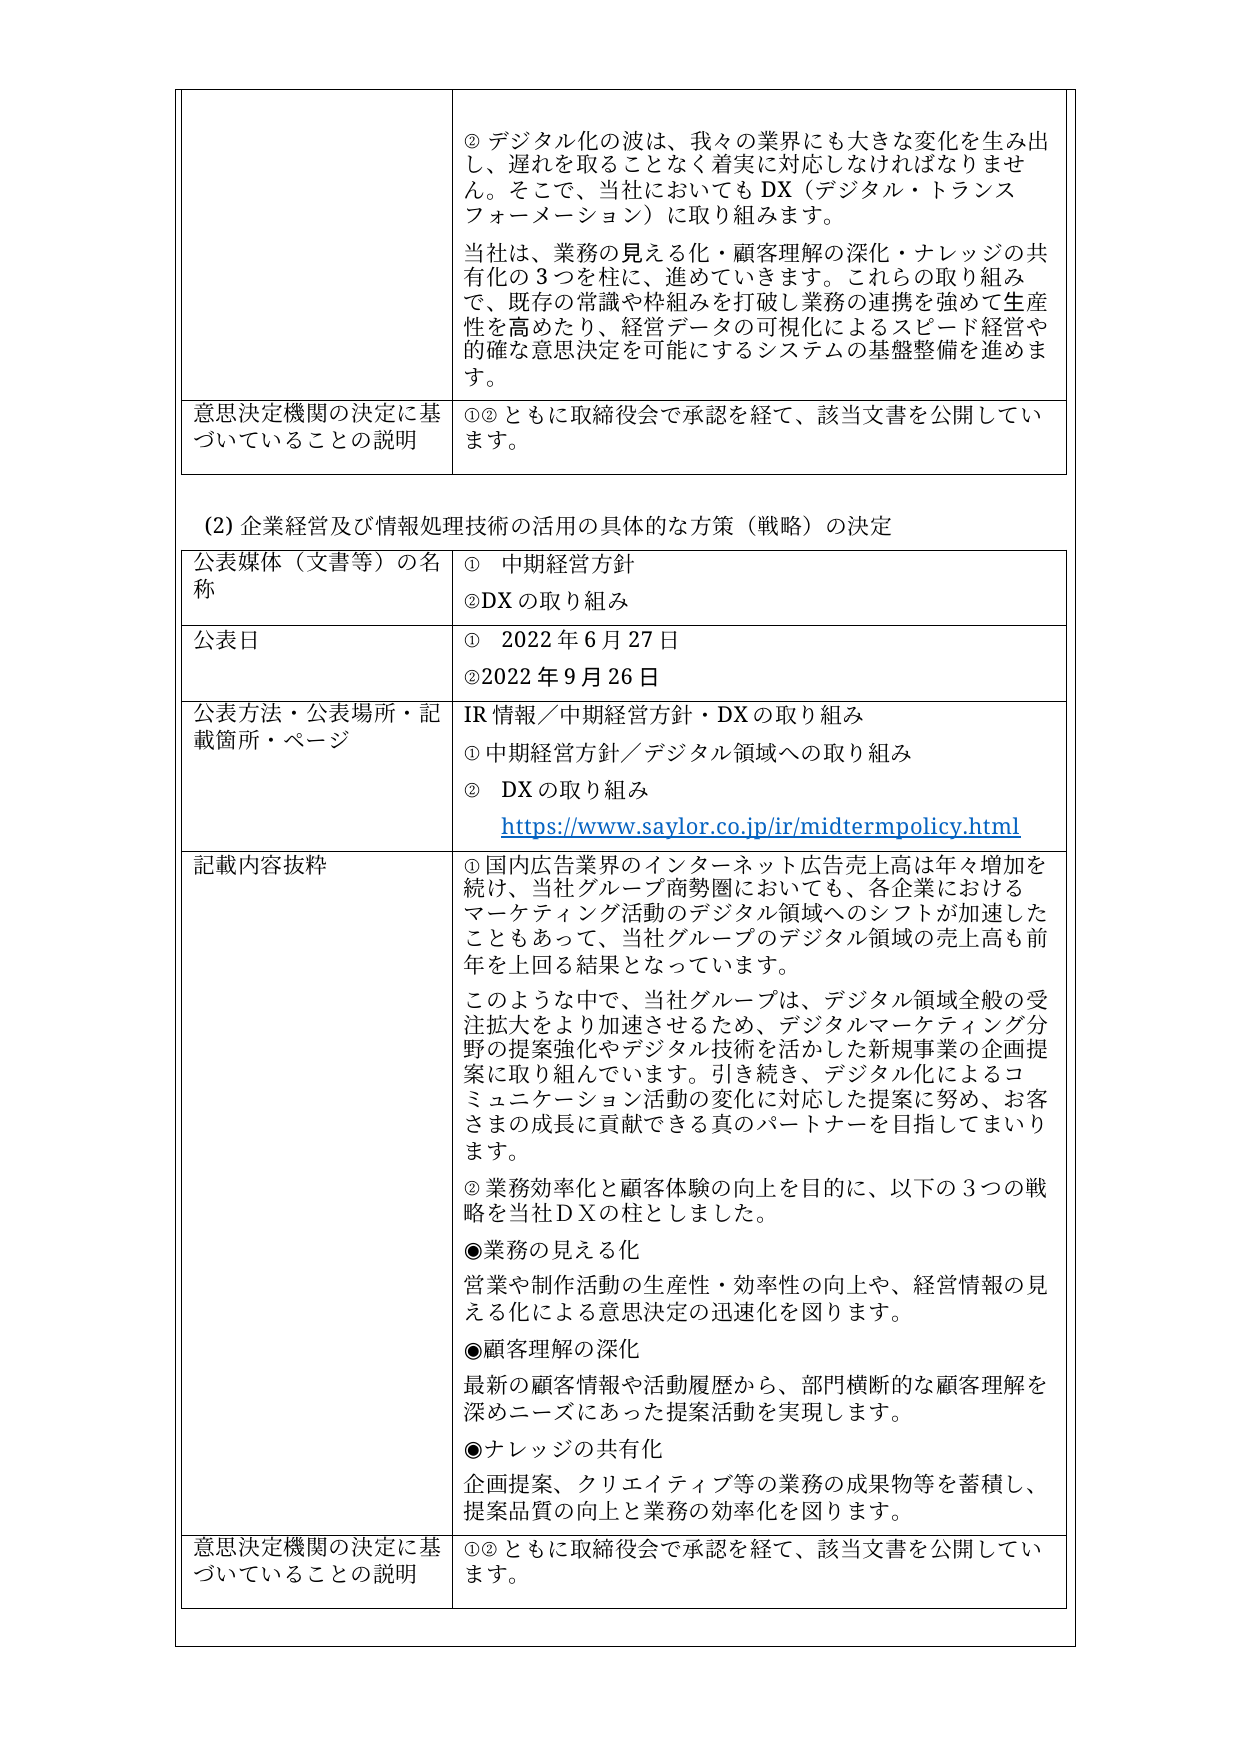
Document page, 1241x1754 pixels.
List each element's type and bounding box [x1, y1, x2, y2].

table_cell [176, 90, 1075, 1646]
